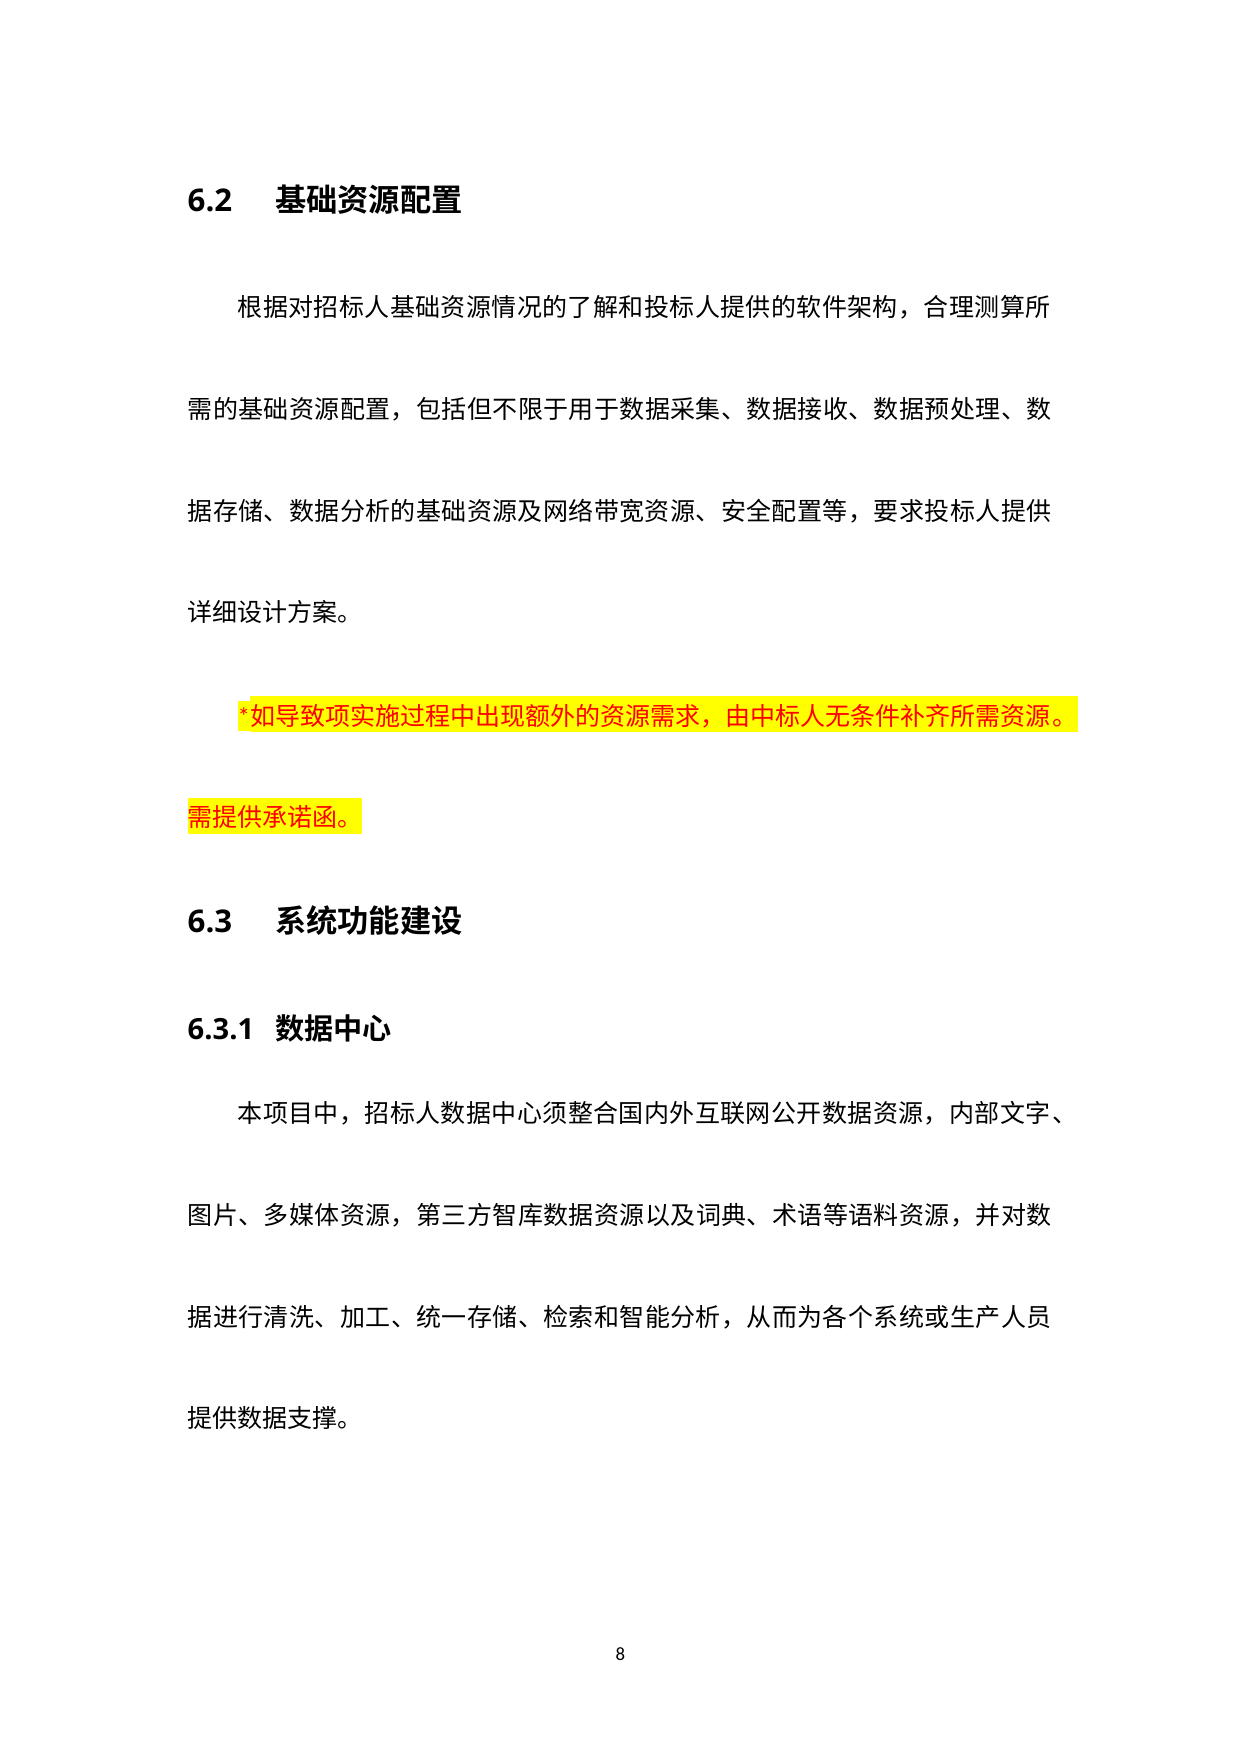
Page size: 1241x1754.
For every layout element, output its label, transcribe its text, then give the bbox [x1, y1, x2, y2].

text *如导致项实施过程中出现额外的资源需求，由中标人无条件补齐所需资源。需提供承诺函。 [187, 680, 1053, 850]
text 本项目中，招标人数据中心须整合国内外互联网公开数据资源，内部文字、图片、多媒体资源，第三方智库数据资源以及词典、术语等语料资源，并对数据进行清洗、加工、统一存储、检索和智能分析，从而为各个系统或生产人员提供数据支撑。 [187, 1077, 1053, 1451]
subtitle 数据中心 [187, 993, 1053, 1061]
subtitle 系统功能建设 [187, 885, 1053, 953]
subtitle 基础资源配置 [187, 164, 1053, 232]
text 根据对招标人基础资源情况的了解和投标人提供的软件架构，合理测算所需的基础资源配置，包括但不限于用于数据采集、数据接收、数据预处理、数据存储、数据分析的基础资源及网络带宽资源、安全配置等，要求投标人提供详细设计方案。 [187, 271, 1053, 645]
